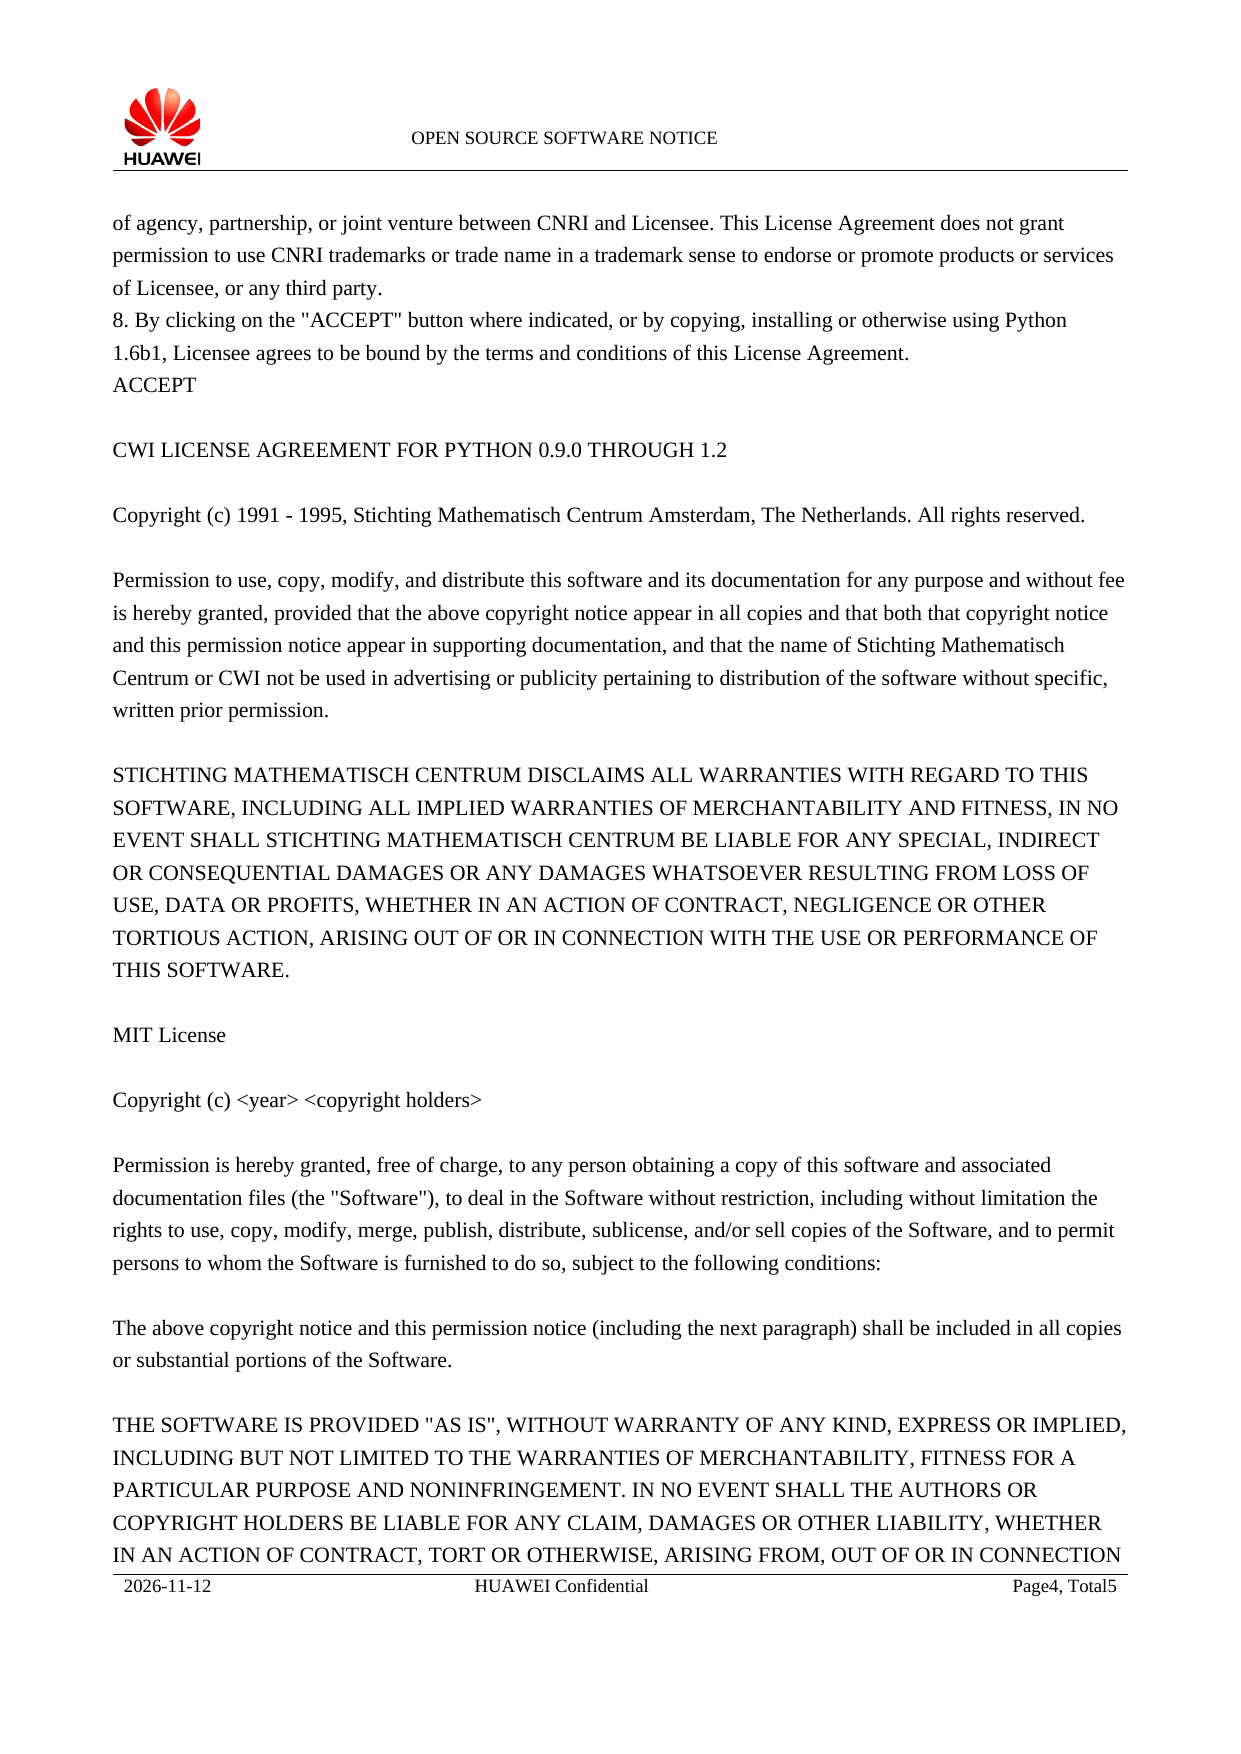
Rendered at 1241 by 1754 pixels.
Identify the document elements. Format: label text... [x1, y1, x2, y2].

picture [124, 88, 201, 165]
